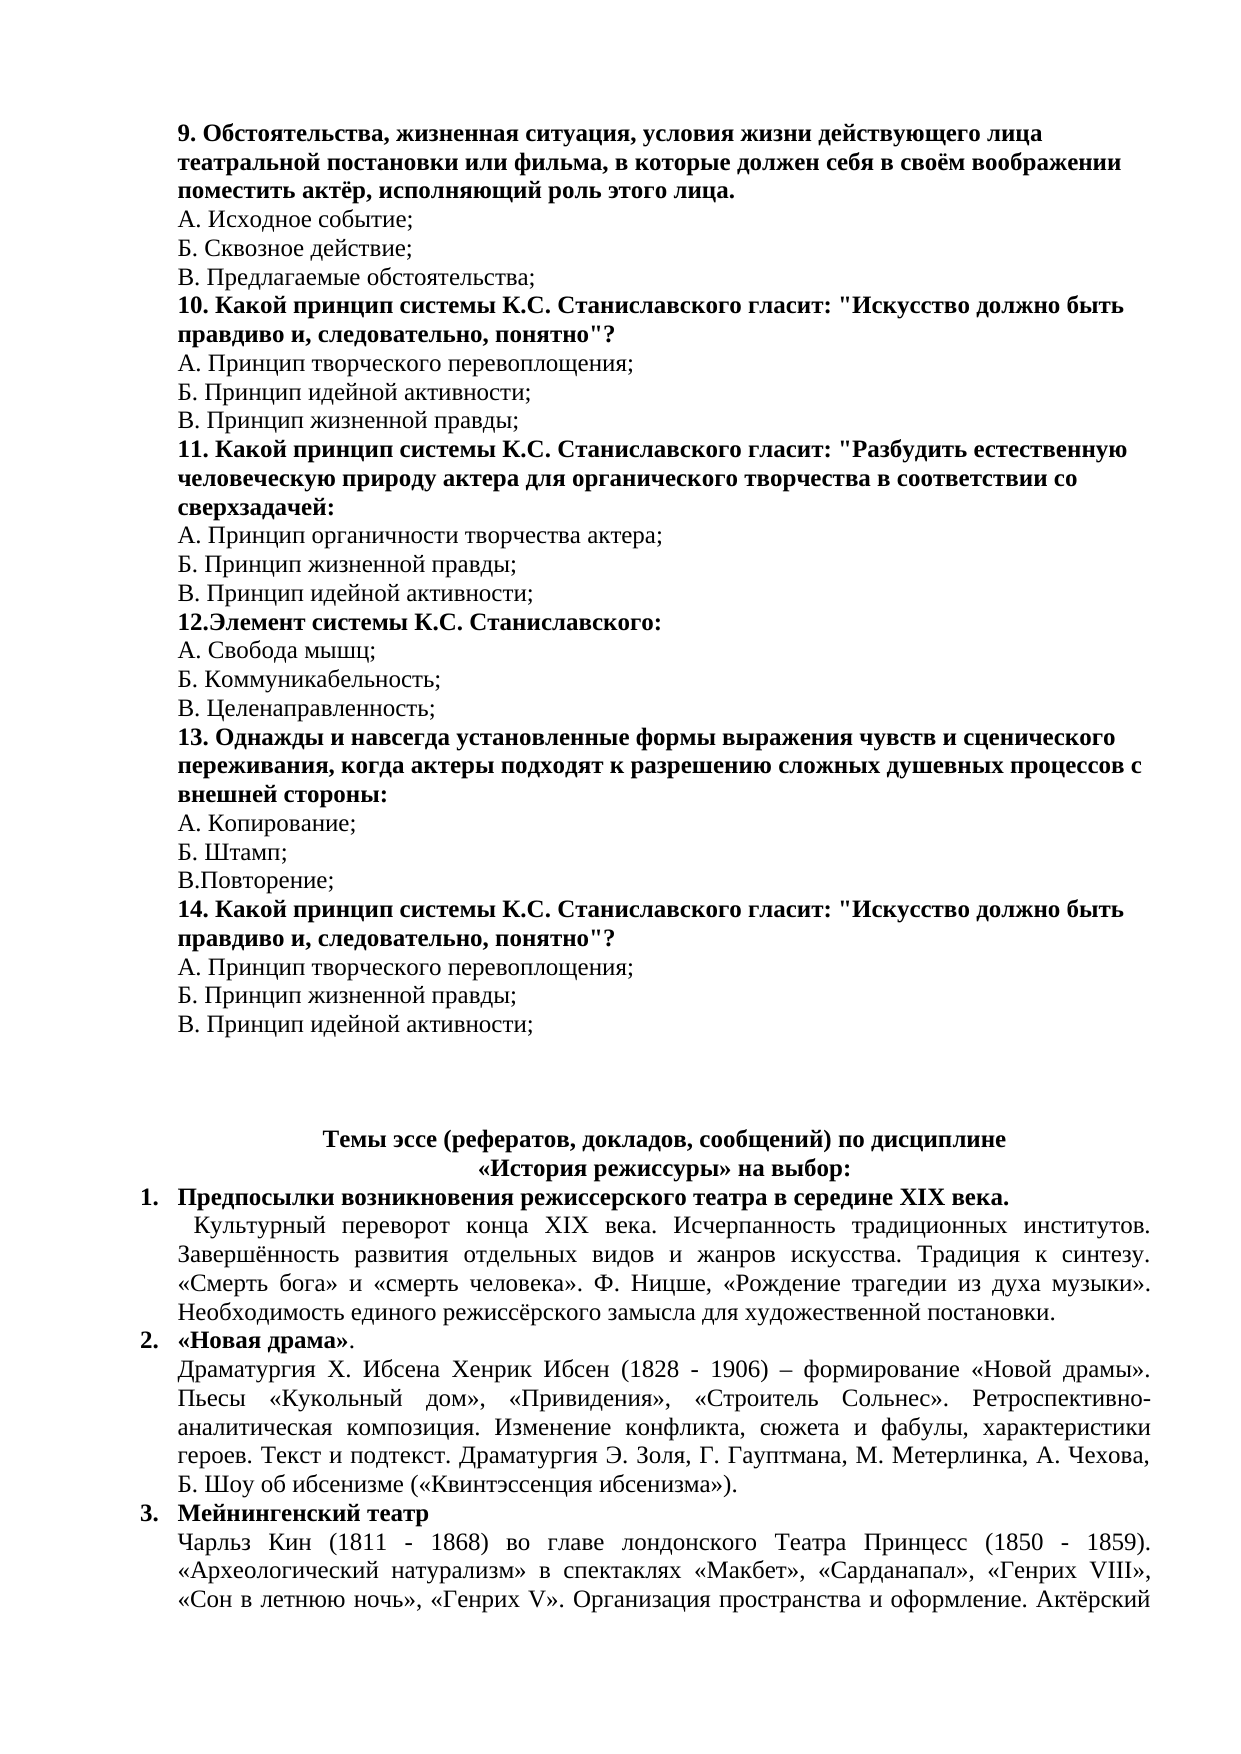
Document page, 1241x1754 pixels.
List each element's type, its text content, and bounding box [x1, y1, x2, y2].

text Б. Принцип жизненной правды; [177, 981, 1152, 1009]
text 14. Какой принцип системы К.С. Станиславского гласит: "Искусство должно быть правдиво и, следовательно, понятно"? [177, 894, 1152, 952]
text В. Принцип жизненной правды; [177, 406, 1152, 434]
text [177, 1527, 1152, 1613]
text В.Повторение; [177, 866, 1152, 894]
text Б. Принцип жизненной правды; [177, 549, 1152, 578]
text 11. Какой принцип системы К.С. Станиславского гласит: "Разбудить естественную человеческую природу актера для органического творчества в соответствии со сверхзадачей: [177, 434, 1152, 521]
list Мейнингенский театр [140, 1498, 1152, 1527]
text Культурный переворот конца XIX века. Исчерпанность традиционных институтов. Завершённость развития отдельных видов и жанров искусства. Традиция к синтезу. «Смерть бога» и «смерть человека». Ф. Ницше, «Рождение трагедии из духа музыки». Необходимость единого режиссёрского замысла для художественной постановки. [177, 1211, 1152, 1326]
text А. Копирование; [177, 808, 1152, 837]
list Предпосылки возникновения режиссерского театра в середине ХIХ века. [140, 1182, 1152, 1211]
text А. Исходное событие; [177, 204, 1152, 233]
text 9. Обстоятельства, жизненная ситуация, условия жизни действующего лица театральной постановки или фильма, в которые должен себя в своём воображении поместить актёр, исполняющий роль этого лица. [177, 118, 1152, 204]
text Б. Принцип идейной активности; [177, 377, 1152, 406]
text Б. Коммуникабельность; [177, 664, 1152, 693]
text В. Принцип идейной активности; [177, 578, 1152, 607]
text 13. Однажды и навсегда установленные формы выражения чувств и сценического переживания, когда актеры подходят к разрешению сложных душевных процессов с внешней стороны: [177, 722, 1152, 808]
text Драматургия Х. Ибсена Хенрик Ибсен (1828 - 1906) – формирование «Новой драмы». Пьесы «Кукольный дом», «Привидения», «Строитель Сольнес». Ретроспективно- аналитическая композиция. Изменение конфликта, сюжета и фабулы, характеристики героев. Текст и подтекст. Драматургия Э. Золя, Г. Гауптмана, М. Метерлинка, А. Чехова, Б. Шоу об ибсенизме («Квинтэссенция ибсенизма»). [177, 1354, 1152, 1498]
text В. Предлагаемые обстоятельства; [177, 262, 1152, 291]
text В. Принцип идейной активности; [177, 1009, 1152, 1038]
text А. Принцип творческого перевоплощения; [177, 348, 1152, 377]
text 12.Элемент системы К.С. Станиславского: [177, 607, 1152, 636]
text Б. Штамп; [177, 837, 1152, 866]
text «История режиссуры» на выбор: [177, 1153, 1152, 1182]
text А. Свобода мышц; [177, 636, 1152, 664]
text В. Целенаправленность; [177, 693, 1152, 722]
text А. Принцип органичности творчества актера; [177, 521, 1152, 549]
list «Новая драма». [140, 1326, 1152, 1354]
text 10. Какой принцип системы К.С. Станиславского гласит: "Искусство должно быть правдиво и, следовательно, понятно"? [177, 291, 1152, 348]
text Б. Сквозное действие; [177, 233, 1152, 262]
text Темы эссе (рефератов, докладов, сообщений) по дисциплине [177, 1124, 1152, 1153]
text А. Принцип творческого перевоплощения; [177, 952, 1152, 981]
